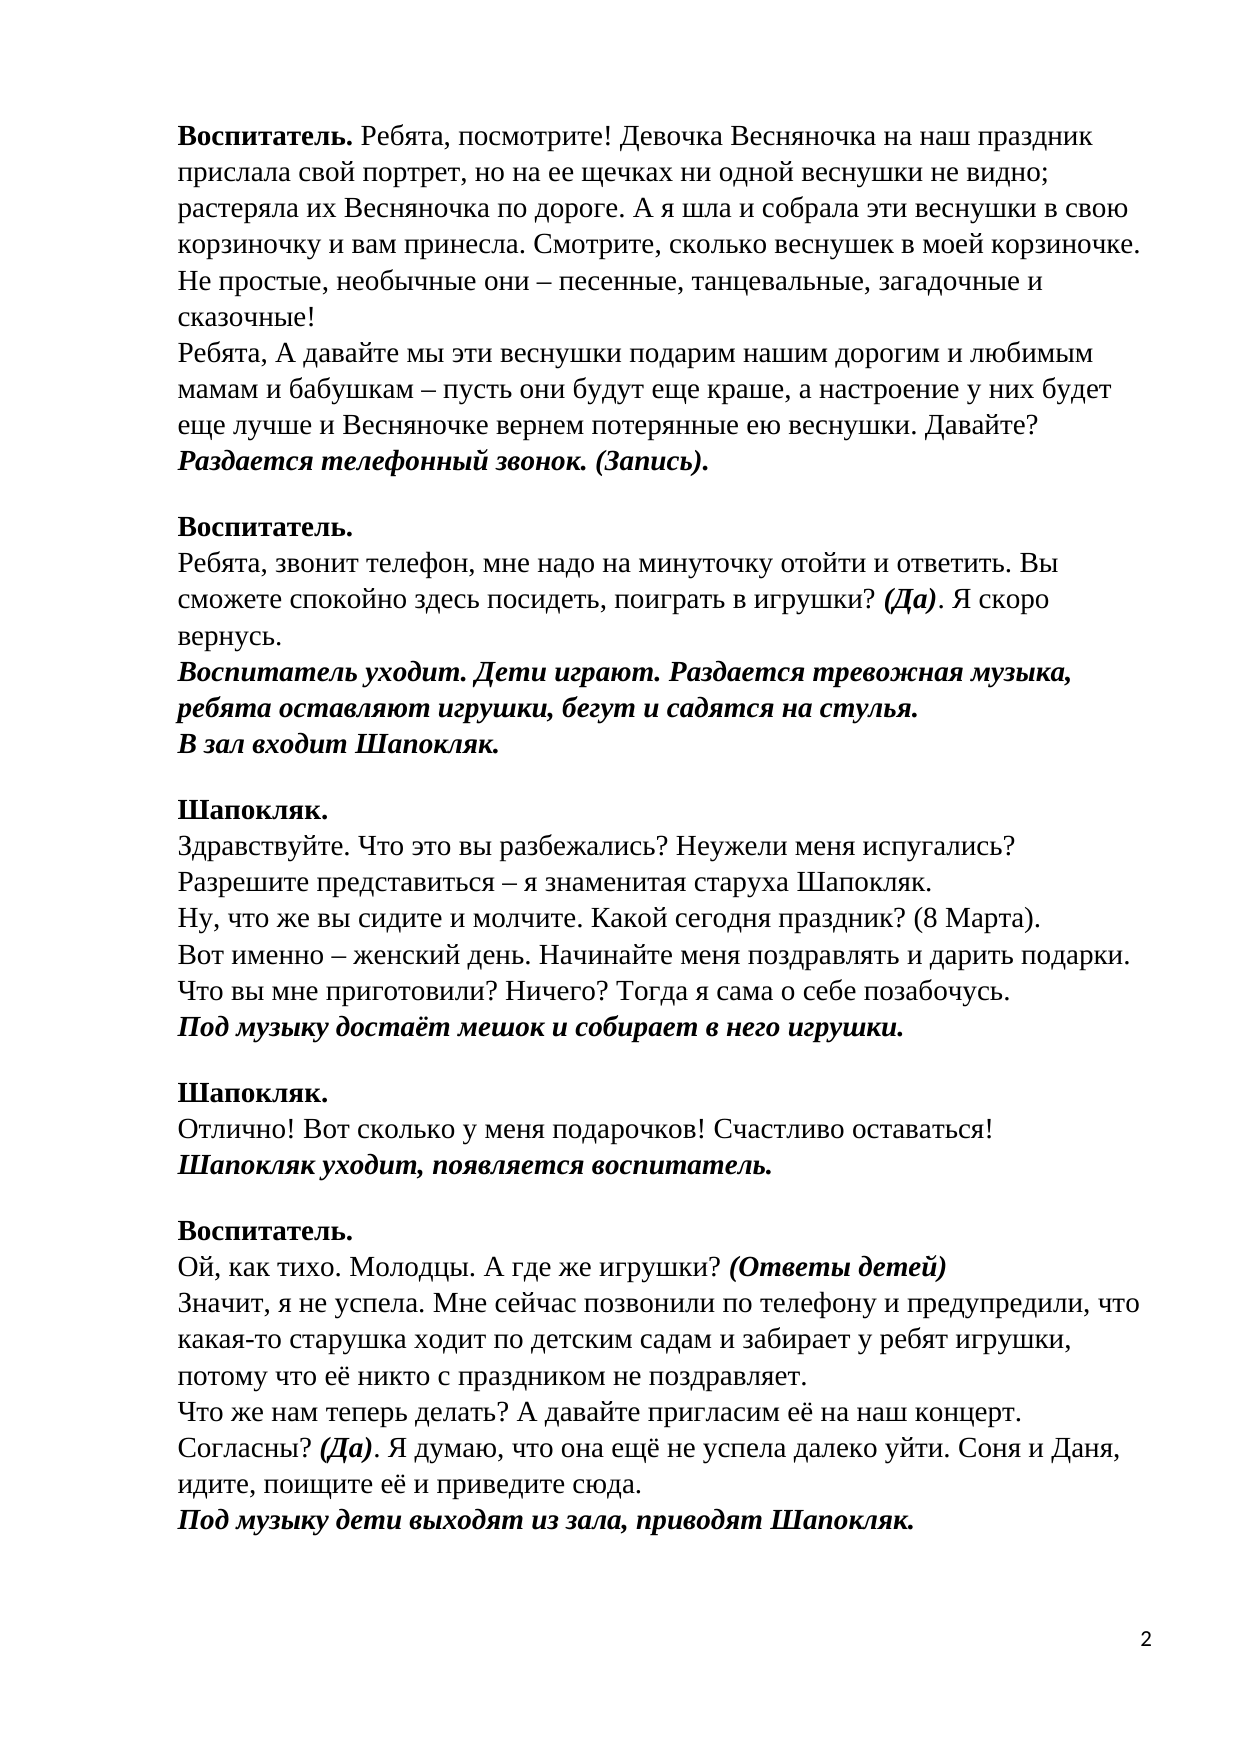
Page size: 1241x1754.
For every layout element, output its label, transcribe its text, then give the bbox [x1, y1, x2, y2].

text Шапокляк. Отлично! Вот сколько у меня подарочков! Счастливо оставаться! Шапокляк уходит, появляется воспитатель. [177, 1075, 1152, 1211]
text Воспитатель. Ребята, звонит телефон, мне надо на минуточку отойти и ответить. Вы сможете спокойно здесь посидеть, поиграть в игрушки? (Да). Я скоро вернусь. Воспитатель уходит. Дети играют. Раздается тревожная музыка, ребята оставляют игрушки, бегут и садятся на стулья. В зал входит Шапокляк. [177, 509, 1152, 790]
text Воспитатель. Ой, как тихо. Молодцы. А где же игрушки? (Ответы детей) Значит, я не успела. Мне сейчас позвонили по телефону и предупредили, что какая-то старушка ходит по детским садам и забирает у ребят игрушки, потому что её никто с праздником не поздравляет. Что же нам теперь делать? А давайте пригласим её на наш концерт. Согласны? (Да). Я думаю, что она ещё не успела далеко уйти. Соня и Даня, идите, поищите её и приведите сюда. Под музыку дети выходят из зала, приводят Шапокляк. [177, 1213, 1152, 1566]
text Воспитатель. Ребята, посмотрите! Девочка Весняночка на наш праздник прислала свой портрет, но на ее щечках ни одной веснушки не видно; растеряла их Весняночка по дороге. А я шла и собрала эти веснушки в свою корзиночку и вам принесла. Смотрите, сколько веснушек в моей корзиночке. Не простые, необычные они – песенные, танцевальные, загадочные и сказочные! Ребята, А давайте мы эти веснушки подарим нашим дорогим и любимым мамам и бабушкам – пусть они будут еще краше, а настроение у них будет еще лучше и Весняночке вернем потерянные ею веснушки. Давайте? Раздается телефонный звонок. (Запись). [177, 118, 1152, 507]
text Шапокляк. Здравствуйте. Что это вы разбежались? Неужели меня испугались? Разрешите представиться – я знаменитая старуха Шапокляк. Ну, что же вы сидите и молчите. Какой сегодня праздник? (8 Марта). Вот именно – женский день. Начинайте меня поздравлять и дарить подарки. Что вы мне приготовили? Ничего? Тогда я сама о себе позабочусь. Под музыку достаёт мешок и собирает в него игрушки. [177, 792, 1152, 1073]
